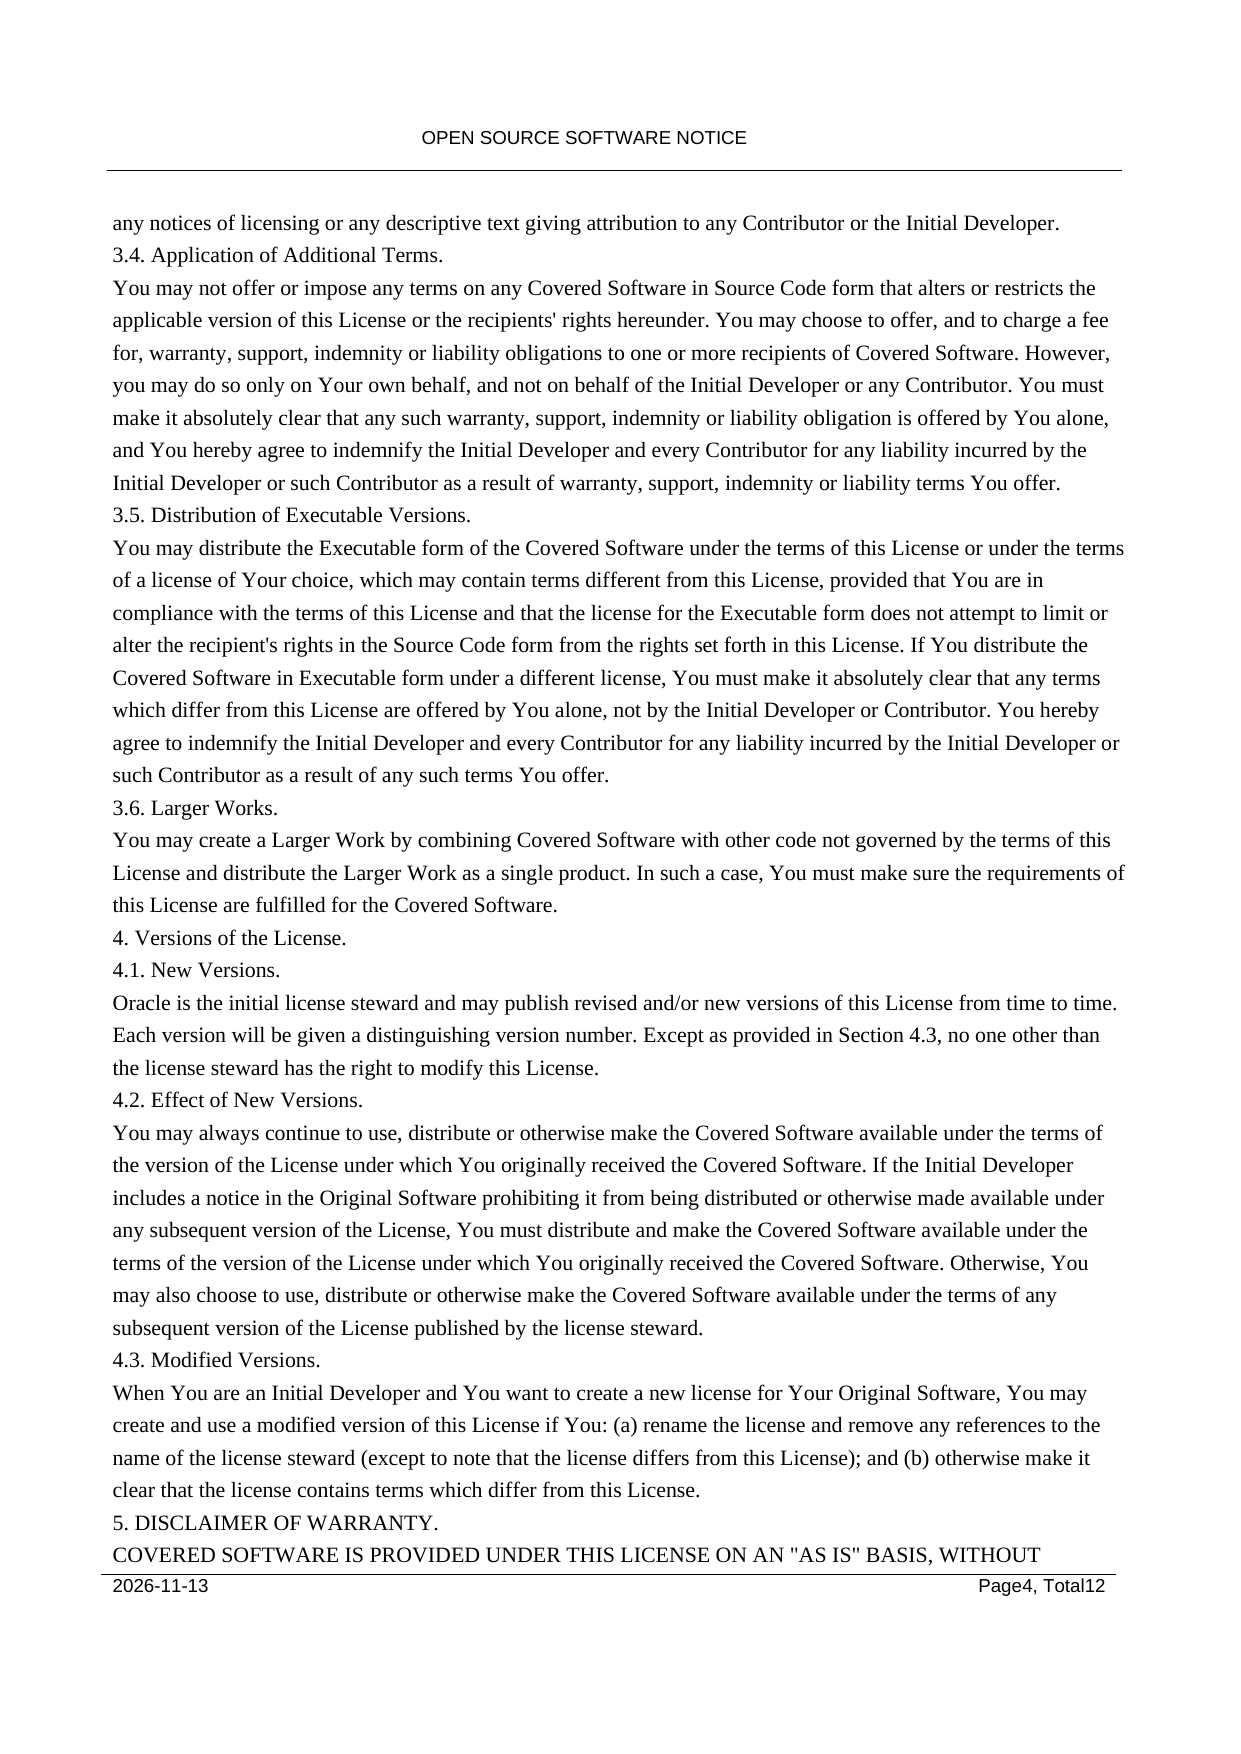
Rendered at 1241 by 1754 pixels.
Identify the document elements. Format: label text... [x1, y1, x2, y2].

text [112, 1539, 1128, 1571]
text 5. DISCLAIMER OF WARRANTY. [112, 1506, 1128, 1539]
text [112, 206, 1128, 239]
text You may create a Larger Work by combining Covered Software with other code not governed by the terms of this License and distribute the Larger Work as a single product. In such a case, You must make sure the requirements of this License are fulfilled for the Covered Software. [112, 824, 1128, 921]
text 4.1. New Versions. [112, 954, 1128, 986]
text 4.3. Modified Versions. [112, 1344, 1128, 1376]
text 3.5. Distribution of Executable Versions. [112, 499, 1128, 531]
text 4.2. Effect of New Versions. [112, 1084, 1128, 1116]
text 3.4. Application of Additional Terms. [112, 239, 1128, 271]
text Oracle is the initial license steward and may publish revised and/or new versions of this License from time to time. Each version will be given a distinguishing version number. Except as provided in Section 4.3, no one other than the license steward has the right to modify this License. [112, 986, 1128, 1084]
text You may not offer or impose any terms on any Covered Software in Source Code form that alters or restricts the applicable version of this License or the recipients' rights hereunder. You may choose to offer, and to charge a fee for, warranty, support, indemnity or liability obligations to one or more recipients of Covered Software. However, you may do so only on Your own behalf, and not on behalf of the Initial Developer or any Contributor. You must make it absolutely clear that any such warranty, support, indemnity or liability obligation is offered by You alone, and You hereby agree to indemnify the Initial Developer and every Contributor for any liability incurred by the Initial Developer or such Contributor as a result of warranty, support, indemnity or liability terms You offer. [112, 271, 1128, 499]
text You may always continue to use, distribute or otherwise make the Covered Software available under the terms of the version of the License under which You originally received the Covered Software. If the Initial Developer includes a notice in the Original Software prohibiting it from being distributed or otherwise made available under any subsequent version of the License, You must distribute and make the Covered Software available under the terms of the version of the License under which You originally received the Covered Software. Otherwise, You may also choose to use, distribute or otherwise make the Covered Software available under the terms of any subsequent version of the License published by the license steward. [112, 1116, 1128, 1344]
text When You are an Initial Developer and You want to create a new license for Your Original Software, You may create and use a modified version of this License if You: (a) rename the license and remove any references to the name of the license steward (except to note that the license differs from this License); and (b) otherwise make it clear that the license contains terms which differ from this License. [112, 1376, 1128, 1506]
text You may distribute the Executable form of the Covered Software under the terms of this License or under the terms of a license of Your choice, which may contain terms different from this License, provided that You are in compliance with the terms of this License and that the license for the Executable form does not attempt to limit or alter the recipient's rights in the Source Code form from the rights set forth in this License. If You distribute the Covered Software in Executable form under a different license, You must make it absolutely clear that any terms which differ from this License are offered by You alone, not by the Initial Developer or Contributor. You hereby agree to indemnify the Initial Developer and every Contributor for any liability incurred by the Initial Developer or such Contributor as a result of any such terms You offer. [112, 531, 1128, 791]
text 4. Versions of the License. [112, 921, 1128, 954]
text 3.6. Larger Works. [112, 791, 1128, 824]
